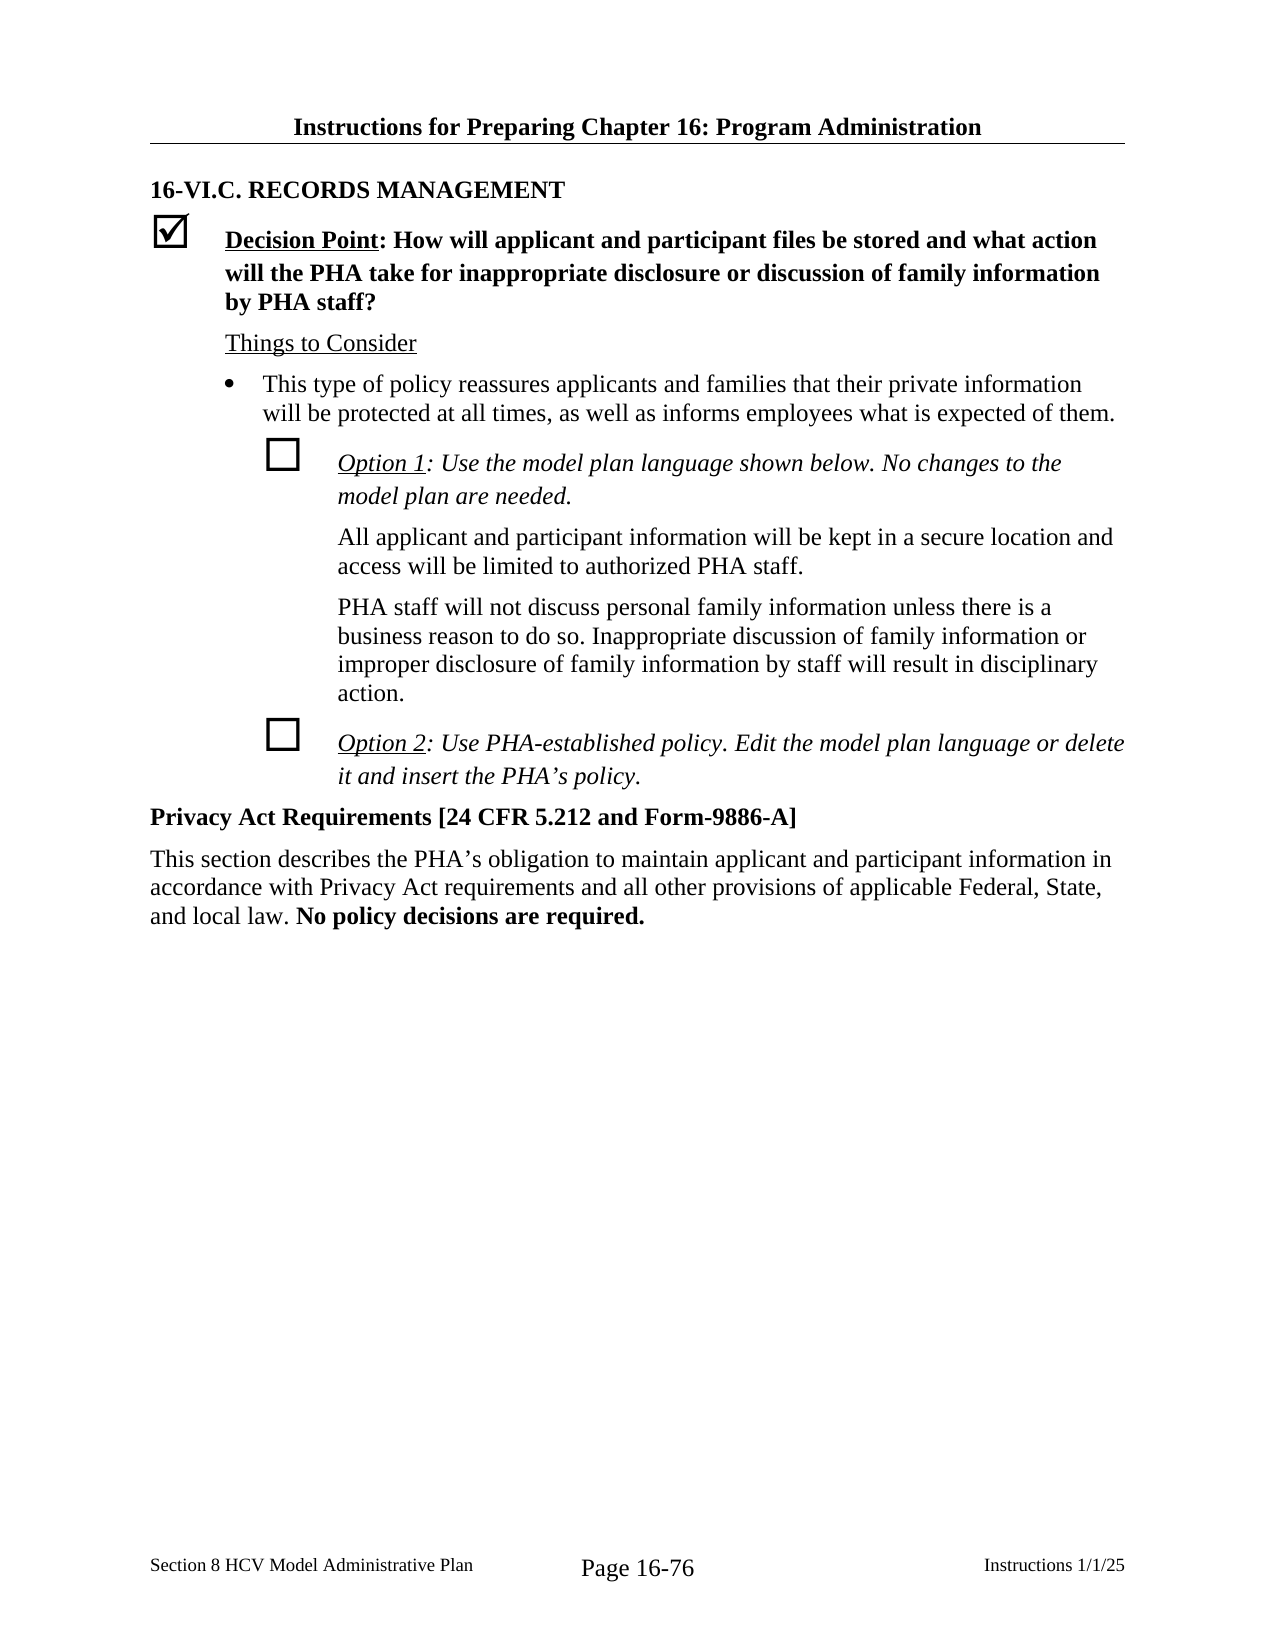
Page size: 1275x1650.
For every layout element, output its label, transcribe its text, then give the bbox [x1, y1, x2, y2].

text 16-VI.C. RECORDS MANAGEMENT [150, 175, 1125, 204]
text Things to Consider [225, 328, 1125, 357]
text Option 1: Use the model plan language shown below. No changes to the model plan are needed. [262, 439, 1125, 509]
list This type of policy reassures applicants and families that their private information will be protected at all times, as well as informs employees what is expected of them. [225, 369, 1125, 427]
text Decision Point: How will applicant and participant files be stored and what action will the PHA take for inappropriate disclosure or discussion of family information by PHA staff? [150, 216, 1125, 315]
text Privacy Act Requirements [24 CFR 5.212 and Form-9886-A] [150, 802, 1125, 831]
text All applicant and participant information will be kept in a secure location and access will be limited to authorized PHA staff. [337, 522, 1125, 579]
text This section describes the PHA’s obligation to maintain applicant and participant information in accordance with Privacy Act requirements and all other provisions of applicable Federal, State, and local law. No policy decisions are required. [150, 844, 1125, 930]
text PHA staff will not discuss personal family information unless there is a business reason to do so. Inappropriate discussion of family information or improper disclosure of family information by staff will result in disciplinary action. [337, 592, 1125, 707]
text Option 2: Use PHA-established policy. Edit the model plan language or delete it and insert the PHA’s policy. [262, 719, 1125, 790]
